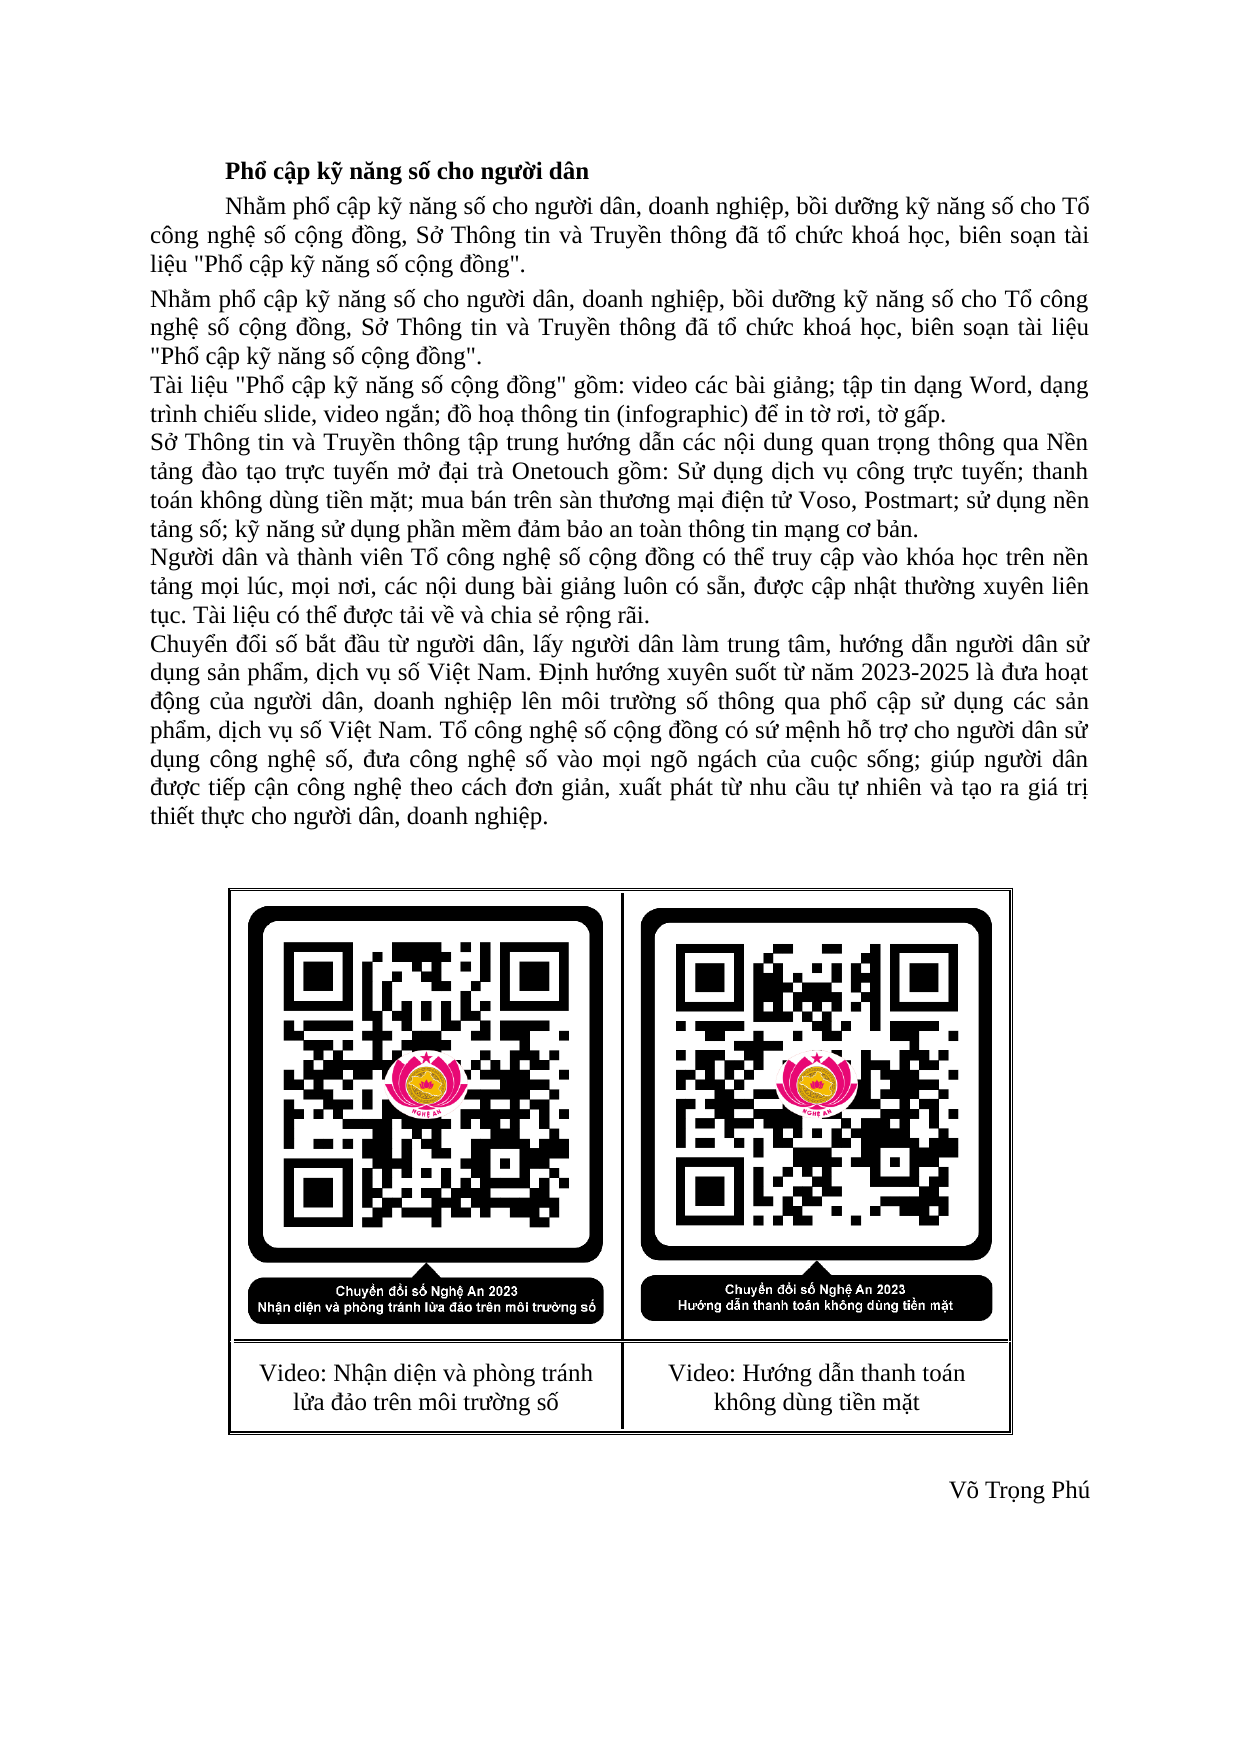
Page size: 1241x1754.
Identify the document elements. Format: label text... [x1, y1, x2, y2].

table_cell Video: Hướng dẫn thanh toán không dùng tiền mặt [622, 1339, 1010, 1431]
table_header ​ [622, 891, 1009, 1339]
text Nhằm phổ cập kỹ năng số cho người dân, doanh nghiệp, bồi dưỡng kỹ năng số cho Tổ công nghệ số cộng đồng, Sở Thông tin và Truyền thông đã tổ chức khoá học, biên soạn tài liệu "Phổ cập kỹ năng số cộng đồng". [150, 191, 1090, 277]
table_cell Video: Nhận diện và phòng tránh lửa đảo trên môi trường số [231, 1339, 622, 1431]
text Phổ cập kỹ năng số cho người dân [150, 156, 1090, 185]
text Sở Thông tin và Truyền thông tập trung hướng dẫn các nội dung quan trọng thông qua Nền tảng đào tạo trực tuyến mở đại trà Onetouch gồm: Sử dụng dịch vụ công trực tuyến; thanh toán không dùng tiền mặt; mua bán trên sàn thương mại điện tử Voso, Postmart; sử dụng nền tảng số; kỹ năng sử dụng phần mềm đảm bảo an toàn thông tin mạng cơ bản. [150, 427, 1090, 542]
text Tài liệu "Phổ cập kỹ năng số cộng đồng" gồm: video các bài giảng; tập tin dạng Word, dạng trình chiếu slide, video ngắn; đồ hoạ thông tin (infographic) để in tờ rơi, tờ gấp. [150, 370, 1090, 427]
text Người dân và thành viên Tổ công nghệ số cộng đồng có thể truy cập vào khóa học trên nền tảng mọi lúc, mọi nơi, các nội dung bài giảng luôn có sẵn, được cập nhật thường xuyên liên tục. Tài liệu có thể được tải về và chia sẻ rộng rãi. [150, 542, 1090, 629]
text Võ Trọng Phú [150, 1476, 1090, 1504]
text Chuyển đổi số bắt đầu từ người dân, lấy người dân làm trung tâm, hướng dẫn người dân sử dụng sản phẩm, dịch vụ số Việt Nam. Định hướng xuyên suốt từ năm 2023-2025 là đưa hoạt động của người dân, doanh nghiệp lên môi trường số thông qua phổ cập sử dụng các sản phẩm, dịch vụ số Việt Nam. Tổ công nghệ số cộng đồng có sứ mệnh hỗ trợ cho người dân sử dụng công nghệ số, đưa công nghệ số vào mọi ngõ ngách của cuộc sống; giúp người dân được tiếp cận công nghệ theo cách đơn giản, xuất phát từ nhu cầu tự nhiên và tạo ra giá trị thiết thực cho người dân, doanh nghiệp. [150, 629, 1090, 830]
picture [640, 908, 993, 1321]
table_header ​ [231, 891, 622, 1339]
picture [248, 906, 604, 1324]
text Nhằm phổ cập kỹ năng số cho người dân, doanh nghiệp, bồi dưỡng kỹ năng số cho Tổ công nghệ số cộng đồng, Sở Thông tin và Truyền thông đã tổ chức khoá học, biên soạn tài liệu "Phổ cập kỹ năng số cộng đồng". [150, 284, 1090, 370]
